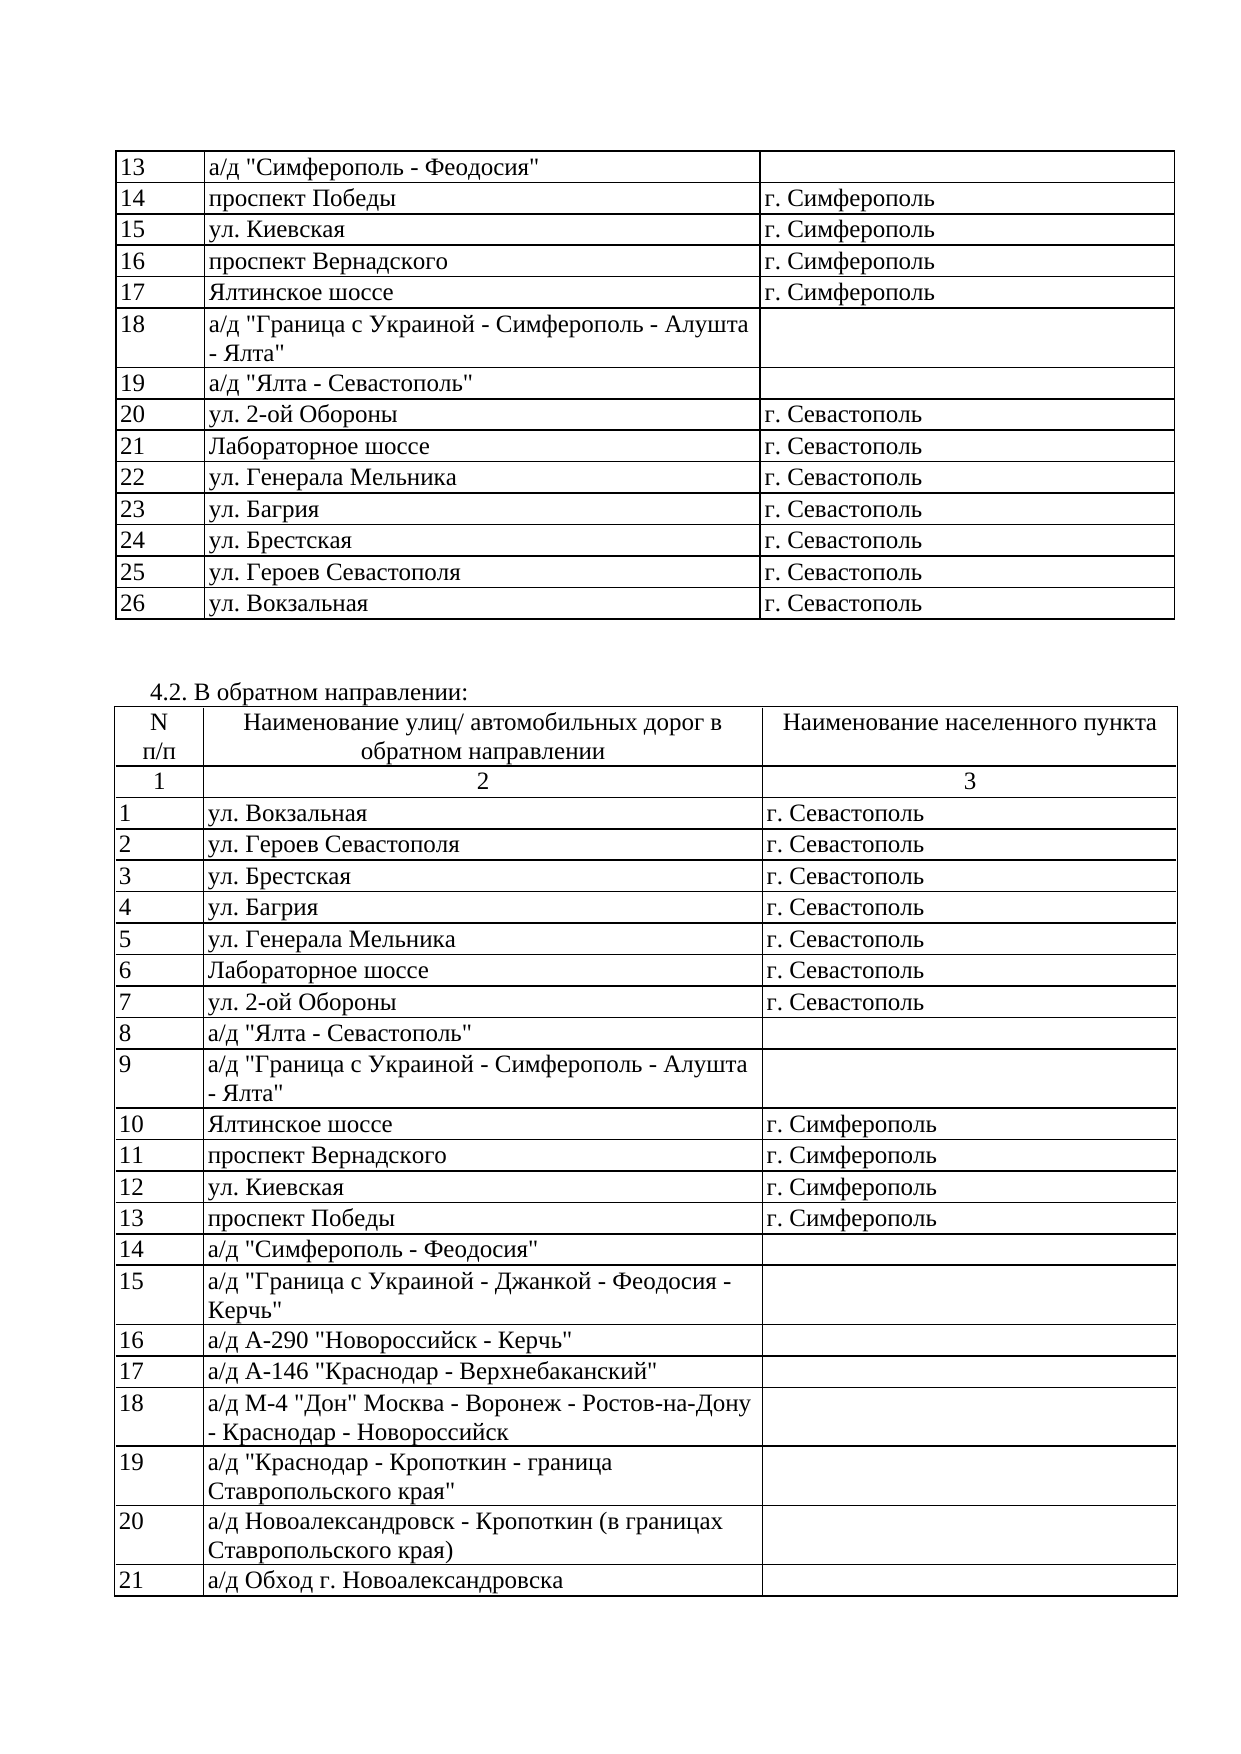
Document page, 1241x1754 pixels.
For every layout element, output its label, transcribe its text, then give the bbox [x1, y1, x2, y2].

table_cell Лабораторное шоссе [204, 955, 762, 985]
table_cell г. Севастополь [761, 494, 1174, 524]
table_cell г. Симферополь [761, 215, 1174, 244]
table_cell а/д М-4 "Дон" Москва - Воронеж - Ростов-на-Дону - Краснодар - Новороссийск [204, 1388, 762, 1445]
table_cell [761, 309, 1174, 366]
table_cell [763, 1355, 1177, 1386]
table_cell 4 [115, 892, 203, 922]
table_cell 16 [117, 246, 204, 276]
table_cell г. Севастополь [763, 828, 1177, 859]
table_cell 16 [115, 1325, 203, 1355]
table_cell 15 [115, 1265, 203, 1323]
table_cell 17 [117, 277, 204, 307]
table_cell г. Симферополь [761, 277, 1174, 307]
text 4.2. В обратном направлении: [150, 677, 1090, 706]
table_cell [763, 1386, 1177, 1445]
table_cell проспект Вернадского [204, 1140, 762, 1170]
table_cell 3 [115, 860, 203, 891]
table_cell 1 [115, 766, 203, 796]
table_cell [763, 1445, 1177, 1504]
table_cell г. Севастополь [761, 588, 1174, 618]
table_cell 14 [115, 1234, 203, 1264]
table_cell г. Симферополь [761, 183, 1174, 213]
table_cell 22 [117, 462, 204, 492]
table_cell проспект Вернадского [205, 246, 759, 276]
table_cell 15 [117, 215, 204, 244]
table_cell [763, 1564, 1177, 1595]
table_cell 7 [115, 986, 203, 1017]
table_cell г. Симферополь [761, 246, 1174, 276]
table_cell а/д "Ялта - Севастополь" [205, 368, 759, 398]
table_cell ул. Багрия [205, 494, 759, 524]
table_cell а/д А-290 "Новороссийск - Керчь" [204, 1325, 762, 1355]
table_cell 2 [204, 767, 762, 796]
table_cell 19 [115, 1446, 203, 1504]
table_cell 13 [115, 1203, 203, 1233]
table_cell 21 [117, 431, 204, 461]
table_cell ул. Вокзальная [204, 798, 762, 828]
table_header Наименование населенного пункта [763, 707, 1177, 765]
table_cell ул. Брестская [204, 861, 762, 891]
table_cell г. Севастополь [763, 954, 1177, 985]
table_cell г. Симферополь [763, 1201, 1177, 1233]
table_cell [763, 1324, 1177, 1355]
table_cell а/д "Граница с Украиной - Симферополь - Алушта - Ялта" [204, 1050, 762, 1107]
table_cell г. Севастополь [763, 985, 1177, 1017]
table_header N п/п [115, 707, 203, 765]
table_cell г. Симферополь [763, 1170, 1177, 1201]
table_cell [761, 368, 1174, 398]
table_cell г. Севастополь [761, 400, 1174, 429]
table_cell [763, 1233, 1177, 1264]
table_cell ул. 2-ой Обороны [205, 400, 759, 429]
table_cell г. Севастополь [761, 462, 1174, 492]
table_cell г. Севастополь [763, 891, 1177, 922]
table_cell 6 [115, 955, 203, 985]
table_cell Ялтинское шоссе [205, 277, 759, 307]
table_cell а/д Новоалександровск - Кропоткин (в границах Ставропольского края) [204, 1506, 762, 1563]
table_cell ул. Киевская [204, 1172, 762, 1201]
table_cell а/д "Симферополь - Феодосия" [204, 1235, 762, 1264]
table_cell [763, 1048, 1177, 1107]
table_cell 1 [115, 798, 203, 828]
table_header Наименование улиц/ автомобильных дорог в обратном направлении [204, 707, 762, 765]
table_cell 18 [115, 1388, 203, 1445]
table_cell проспект Победы [204, 1203, 762, 1233]
table_cell Лабораторное шоссе [205, 431, 759, 461]
table_cell 8 [115, 1018, 203, 1048]
table_cell 21 [115, 1565, 203, 1595]
table_cell г. Севастополь [763, 922, 1177, 954]
table_cell 2 [115, 829, 203, 859]
table_cell а/д "Симферополь - Феодосия" [205, 152, 759, 181]
table_cell ул. Генерала Мельника [204, 924, 762, 954]
table_cell 20 [115, 1506, 203, 1563]
table_cell г. Севастополь [761, 557, 1174, 587]
table_cell 19 [117, 368, 204, 398]
table_cell 10 [115, 1108, 203, 1138]
table_cell 25 [117, 557, 204, 587]
table_cell 9 [115, 1049, 203, 1107]
table_cell а/д "Ялта - Севастополь" [204, 1018, 762, 1048]
table_cell а/д А-146 "Краснодар - Верхнебаканский" [204, 1357, 762, 1386]
table_cell а/д "Граница с Украиной - Симферополь - Алушта - Ялта" [205, 309, 759, 366]
table_cell ул. 2-ой Обороны [204, 987, 762, 1017]
table_cell 17 [115, 1356, 203, 1386]
table_cell 18 [117, 309, 204, 366]
table_cell [763, 1017, 1177, 1048]
table_cell 3 [763, 765, 1177, 796]
table_cell ул. Героев Севастополя [204, 830, 762, 859]
table_cell а/д "Краснодар - Кропоткин - граница Ставропольского края" [204, 1447, 762, 1504]
table_cell 26 [117, 588, 204, 618]
table_cell г. Севастополь [763, 859, 1177, 891]
table_cell г. Севастополь [763, 796, 1177, 828]
table_cell ул. Брестская [205, 525, 759, 555]
table_cell ул. Вокзальная [205, 588, 759, 618]
table_cell 11 [115, 1140, 203, 1170]
table_cell ул. Багрия [204, 892, 762, 922]
table_cell ул. Киевская [205, 215, 759, 244]
table_cell г. Симферополь [763, 1107, 1177, 1138]
table_cell 20 [117, 400, 204, 429]
table_cell проспект Победы [205, 183, 759, 213]
table_cell [763, 1264, 1177, 1323]
table_cell 24 [117, 525, 204, 555]
table_cell г. Севастополь [761, 431, 1174, 461]
table_cell ул. Героев Севастополя [205, 557, 759, 587]
table_cell г. Севастополь [761, 525, 1174, 555]
table_cell а/д "Граница с Украиной - Джанкой - Феодосия - Керчь" [204, 1266, 762, 1323]
table_cell г. Симферополь [763, 1139, 1177, 1170]
table_cell 12 [115, 1171, 203, 1201]
table_cell Ялтинское шоссе [204, 1109, 762, 1138]
table_cell 13 [117, 152, 204, 181]
table_cell а/д Обход г. Новоалександровска [204, 1565, 762, 1595]
table_cell [761, 152, 1174, 181]
table_cell 5 [115, 923, 203, 954]
table_cell 23 [117, 494, 204, 524]
table_cell [763, 1505, 1177, 1563]
table_cell 14 [117, 183, 204, 213]
table_cell ул. Генерала Мельника [205, 462, 759, 492]
